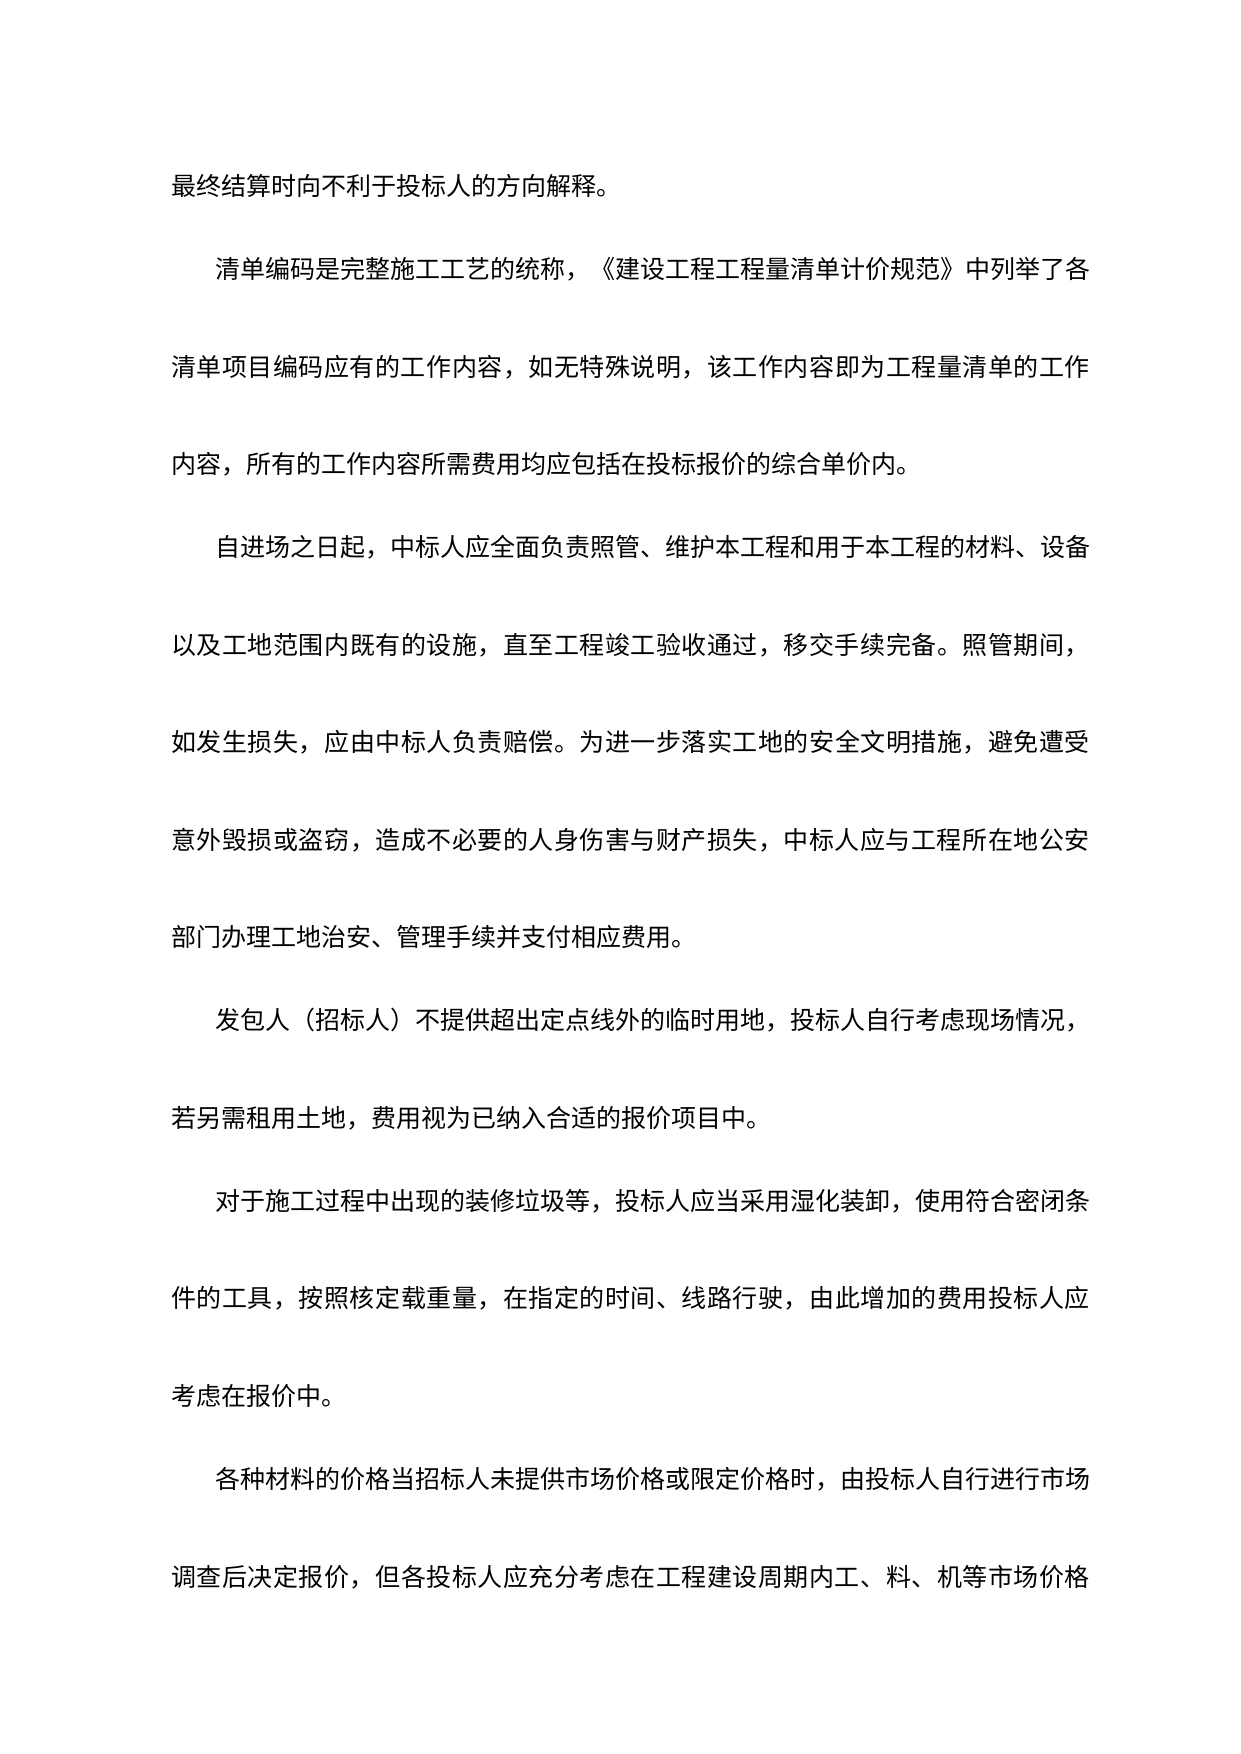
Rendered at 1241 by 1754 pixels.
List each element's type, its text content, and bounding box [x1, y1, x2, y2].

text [171, 1445, 1092, 1608]
text 发包人（招标人）不提供超出定点线外的临时用地，投标人自行考虑现场情况，若另需租用土地，费用视为已纳入合适的报价项目中。 [171, 986, 1092, 1149]
text 自进场之日起，中标人应全面负责照管、维护本工程和用于本工程的材料、设备以及工地范围内既有的设施，直至工程竣工验收通过，移交手续完备。照管期间，如发生损失，应由中标人负责赔偿。为进一步落实工地的安全文明措施，避免遭受意外毁损或盗窃，造成不必要的人身伤害与财产损失，中标人应与工程所在地公安部门办理工地治安、管理手续并支付相应费用。 [171, 513, 1092, 968]
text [171, 152, 1092, 217]
text 清单编码是完整施工工艺的统称，《建设工程工程量清单计价规范》中列举了各清单项目编码应有的工作内容，如无特殊说明，该工作内容即为工程量清单的工作内容，所有的工作内容所需费用均应包括在投标报价的综合单价内。 [171, 235, 1092, 495]
text 对于施工过程中出现的装修垃圾等，投标人应当采用湿化装卸，使用符合密闭条件的工具，按照核定载重量，在指定的时间、线路行驶，由此增加的费用投标人应考虑在报价中。 [171, 1167, 1092, 1427]
